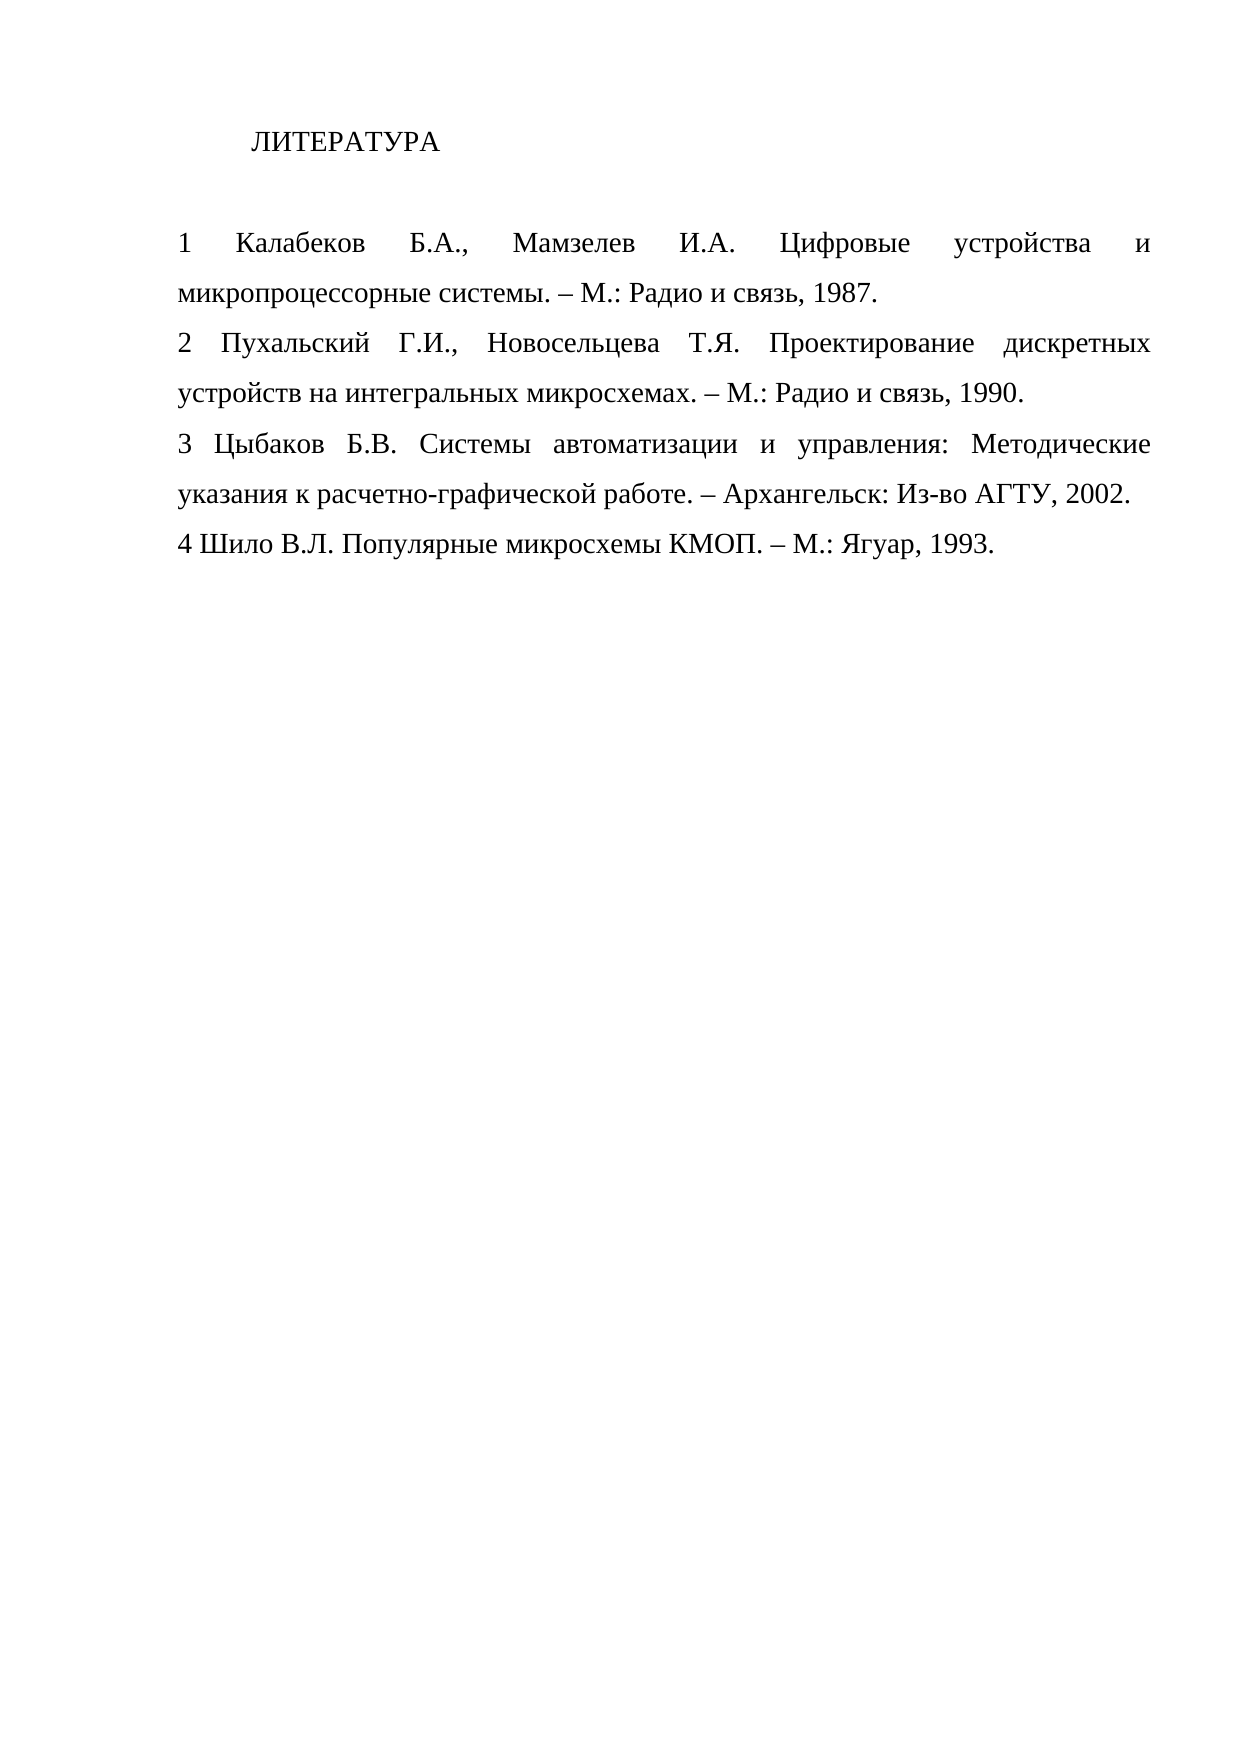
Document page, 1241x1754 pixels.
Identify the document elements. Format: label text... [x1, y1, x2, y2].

text литература [177, 124, 1152, 158]
text 3 Цыбаков Б.В. Системы автоматизации и управления: Методические указания к расчетно-графической работе. – Архангельск: Из-во АГТУ, 2002. [177, 426, 1152, 510]
text 2 Пухальский Г.И., Новосельцева Т.Я. Проектирование дискретных устройств на интегральных микросхемах. – М.: Радио и связь, 1990. [177, 325, 1152, 409]
text 4 Шило В.Л. Популярные микросхемы КМОП. – М.: Ягуар, 1993. [177, 527, 1152, 560]
text 1 Калабеков Б.А., Мамзелев И.А. Цифровые устройства и микропроцессорные системы. – М.: Радио и связь, 1987. [177, 225, 1152, 308]
